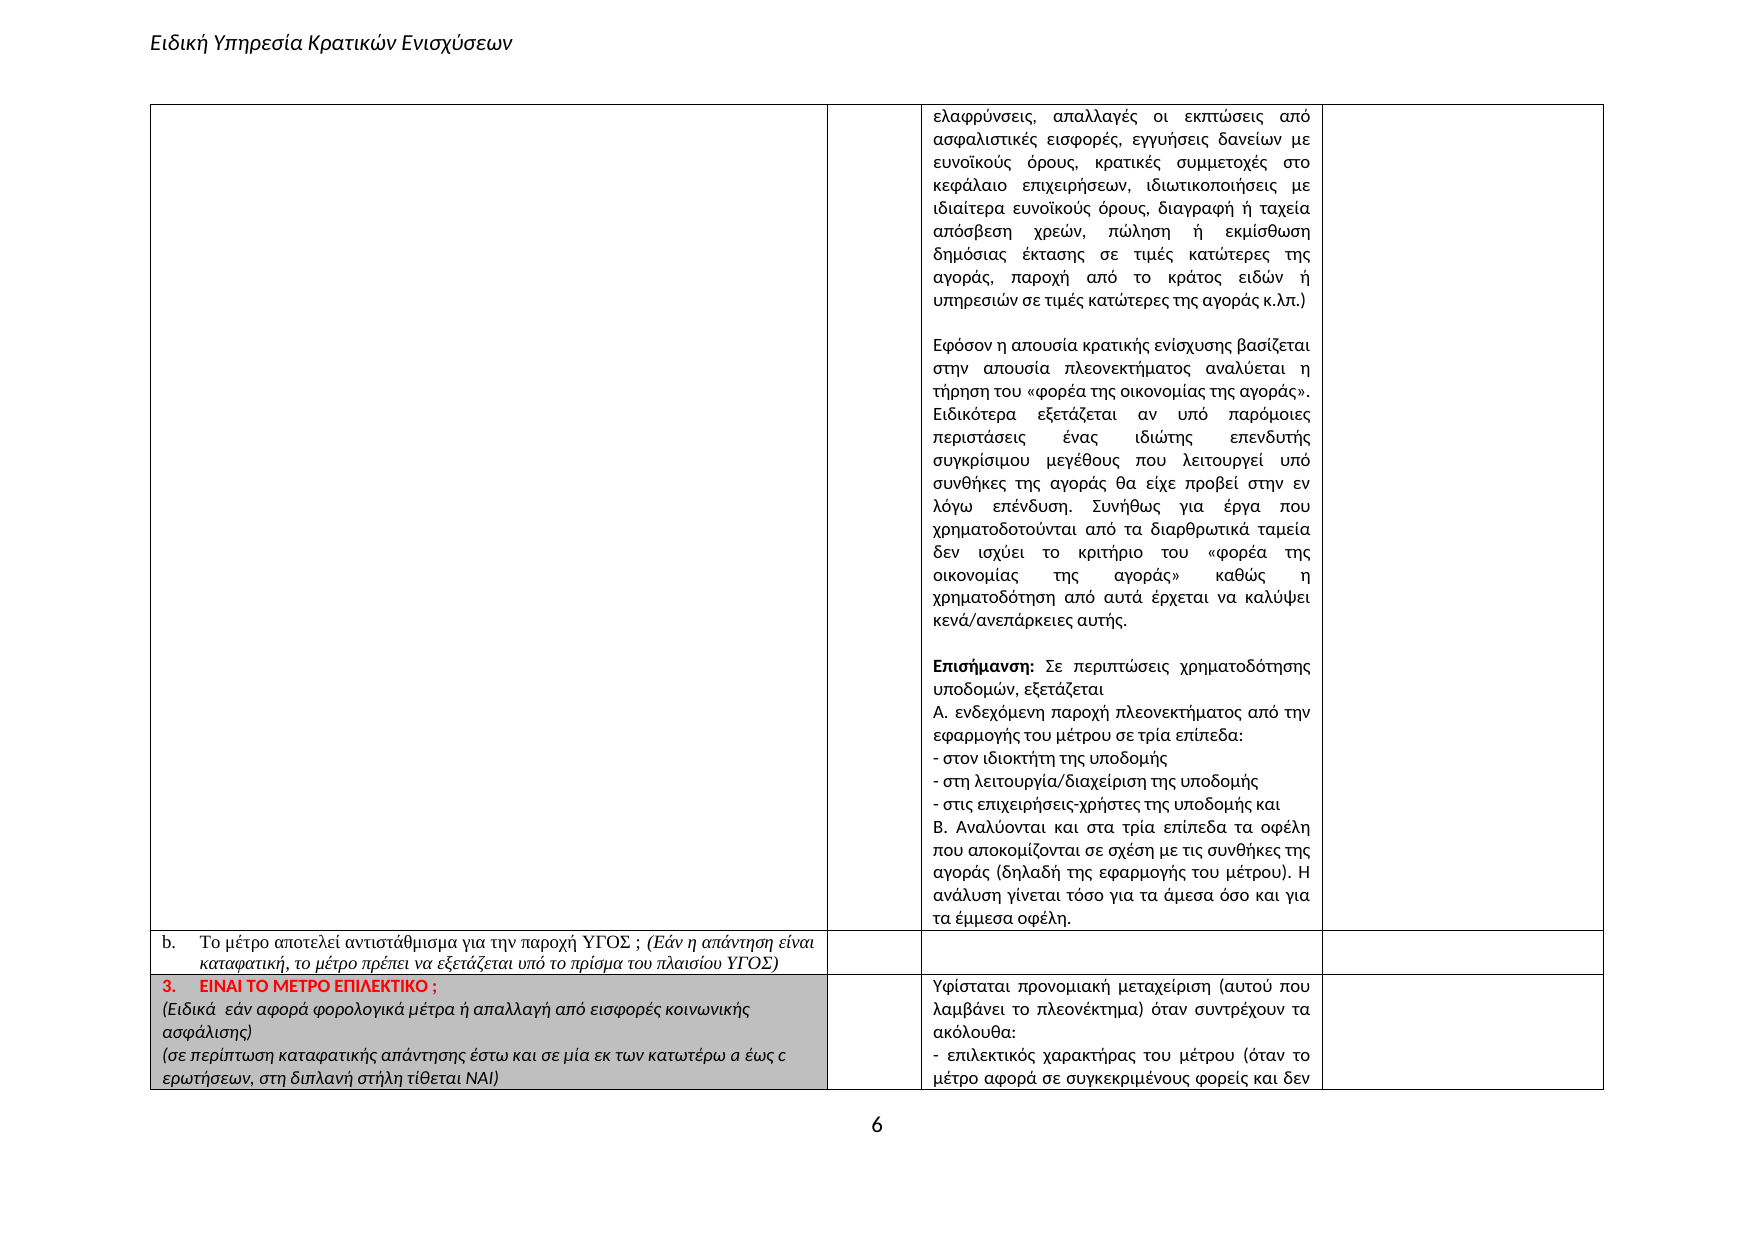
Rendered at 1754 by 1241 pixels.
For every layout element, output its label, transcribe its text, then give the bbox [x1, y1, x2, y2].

table_cell [1323, 931, 1603, 974]
table_cell [828, 105, 921, 929]
table_cell [1323, 975, 1603, 1089]
table_cell [922, 931, 1322, 974]
table_cell Ειναι το μετρο επιλεκτικο ; (Ειδικά εάν αφορά φορολογικά μέτρα ή απαλλαγή από εισφορές κοινωνικής ασφάλισης) (σε περίπτωση καταφατικής απάντησης έστω και σε μία εκ των κατωτέρω a έως c ερωτήσεων, στη διπλανή στήλη τίθεται ΝΑΙ) [151, 975, 827, 1089]
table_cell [922, 975, 1322, 1089]
table_cell Το μέτρο αποτελεί αντιστάθμισμα για την παροχή ΥΓΟΣ ; (Εάν η απάντηση είναι καταφατική, το μέτρο πρέπει να εξετάζεται υπό το πρίσμα του πλαισίου ΥΓΟΣ) [151, 931, 827, 974]
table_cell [151, 105, 827, 929]
table_cell [828, 931, 921, 974]
table_cell [1323, 105, 1603, 929]
table_cell [828, 975, 921, 1089]
